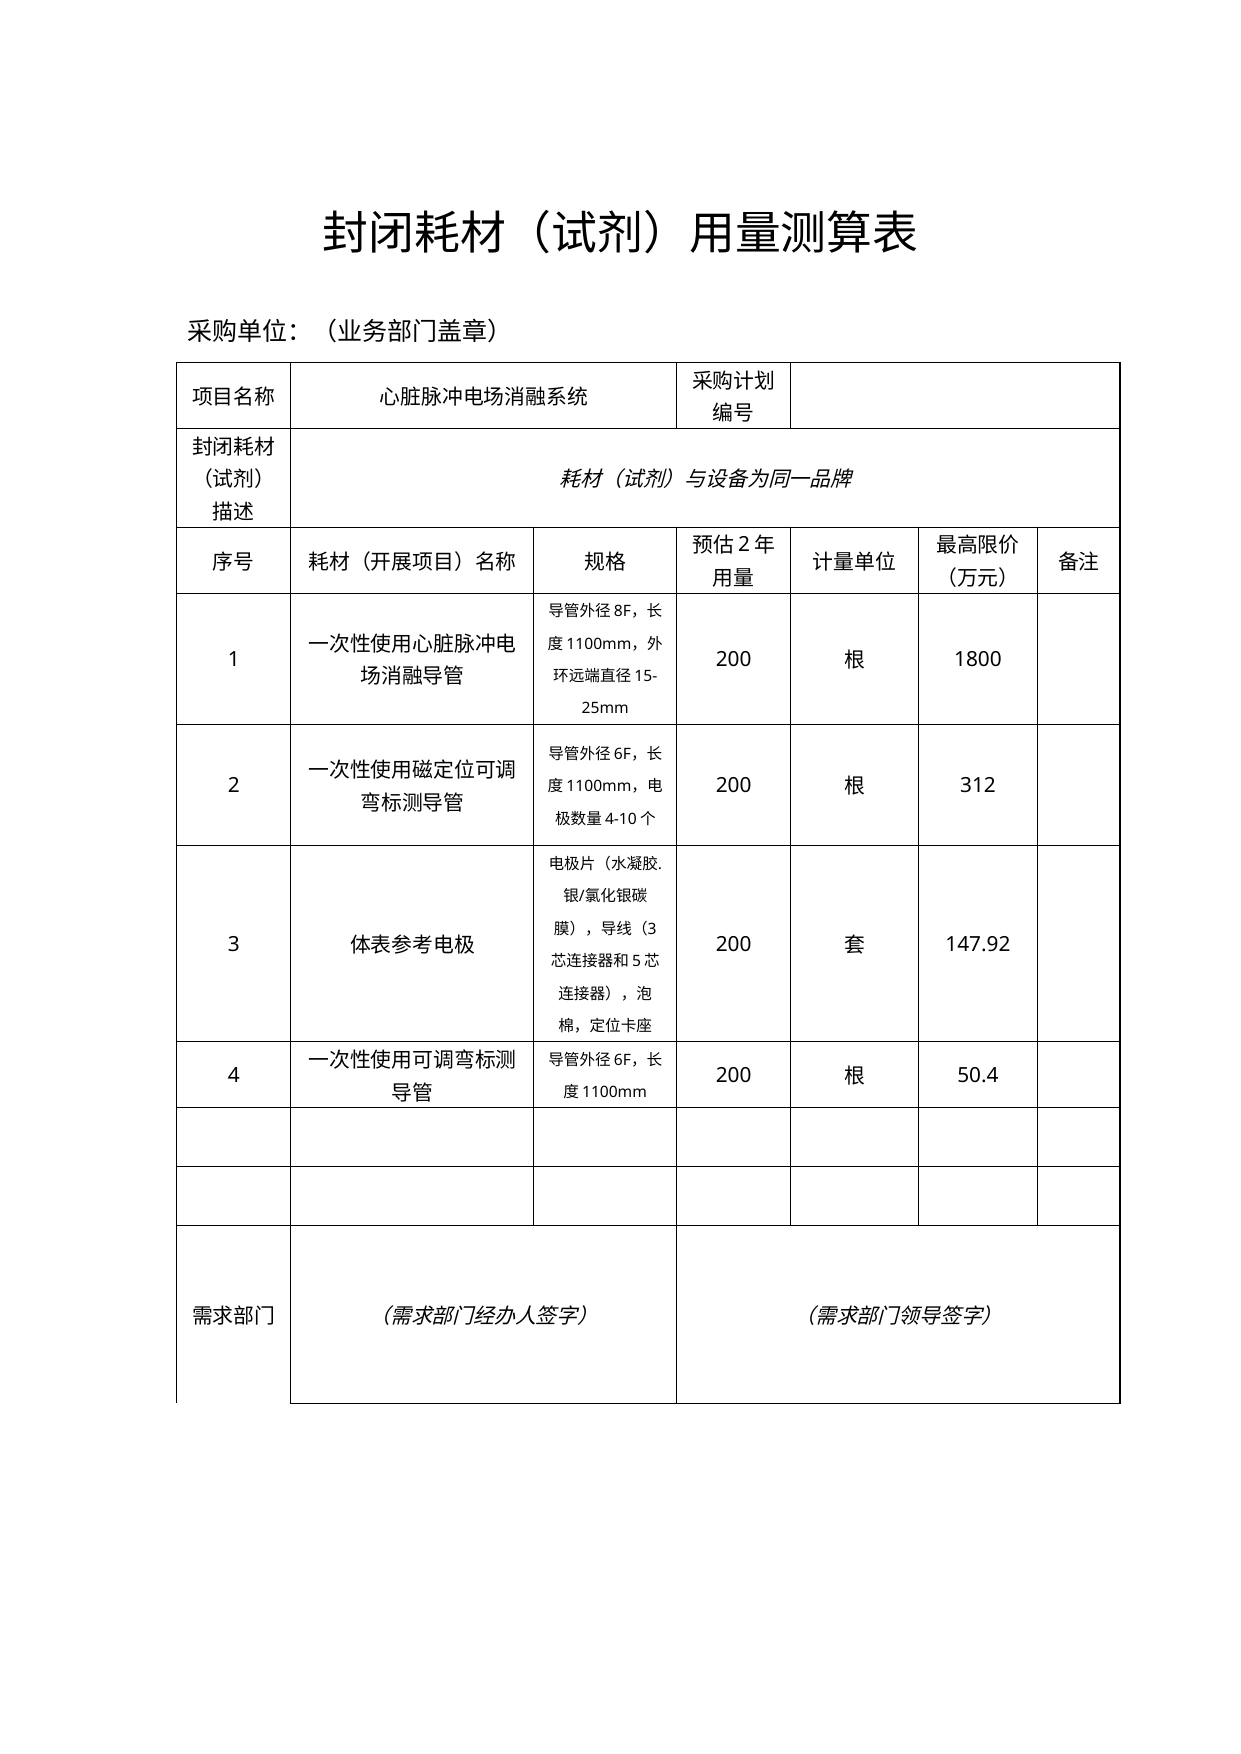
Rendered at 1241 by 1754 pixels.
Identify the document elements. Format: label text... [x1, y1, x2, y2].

table_cell 根 [791, 594, 918, 724]
table_cell [791, 1108, 918, 1166]
table_cell 采购计划编号 [677, 363, 790, 428]
table_cell 312 [919, 725, 1037, 845]
table_cell 导管外径8F，长度1100mm，外环远端直径15-25mm [534, 594, 676, 724]
table_cell 最高限价（万元） [919, 528, 1037, 593]
table_cell 耗材（试剂）与设备为同一品牌 [291, 429, 1119, 527]
table_cell [1038, 846, 1119, 1041]
table_cell 147.92 [919, 846, 1037, 1041]
table_cell 导管外径6F，长度1100mm，电极数量4-10个 [534, 725, 676, 845]
table_cell [919, 1108, 1037, 1166]
table_cell [791, 363, 1119, 428]
table_cell 需求部门 [177, 1226, 290, 1402]
table_cell 计量单位 [791, 528, 918, 593]
table_header 采购单位：（业务部门盖章） [176, 297, 1120, 362]
table_cell （需求部门经办人签字） [291, 1226, 676, 1402]
table_cell [791, 1167, 918, 1225]
table_cell 体表参考电极 [291, 846, 533, 1041]
table_cell 序号 [177, 528, 290, 593]
table_cell 200 [677, 1042, 790, 1107]
table_cell 电极片（水凝胶.银/氯化银碳膜），导线（3芯连接器和5芯连接器），泡棉，定位卡座 [534, 846, 676, 1041]
table_cell 根 [791, 725, 918, 845]
table_cell 一次性使用可调弯标测导管 [291, 1042, 533, 1107]
table_cell 200 [677, 846, 790, 1041]
table_cell 一次性使用磁定位可调弯标测导管 [291, 725, 533, 845]
table_cell 预估2年用量 [677, 528, 790, 593]
table_cell [677, 1167, 790, 1225]
table_cell [291, 1108, 533, 1166]
table_cell [1038, 1108, 1119, 1166]
table_cell 一次性使用心脏脉冲电场消融导管 [291, 594, 533, 724]
table_cell [177, 1108, 290, 1166]
table_cell [534, 1108, 676, 1166]
table_cell [1038, 1167, 1119, 1225]
table_cell [1038, 1042, 1119, 1107]
table_cell 200 [677, 725, 790, 845]
table_cell 200 [677, 594, 790, 724]
table_cell 1 [177, 594, 290, 724]
table_cell [1038, 594, 1119, 724]
table_cell 导管外径6F，长度1100mm [534, 1042, 676, 1107]
table_cell （需求部门领导签字） [677, 1226, 1119, 1402]
table_cell [1038, 725, 1119, 845]
table_cell [291, 1167, 533, 1225]
table_cell [177, 1167, 290, 1225]
table_cell 封闭耗材（试剂） 描述 [177, 429, 290, 527]
table_cell 耗材（开展项目）名称 [291, 528, 533, 593]
table_cell 套 [791, 846, 918, 1041]
table_cell 项目名称 [177, 363, 290, 428]
table_cell 规格 [534, 528, 676, 593]
table_cell 1800 [919, 594, 1037, 724]
text 封闭耗材（试剂）用量测算表 [187, 181, 1053, 278]
table_cell 4 [177, 1042, 290, 1107]
table_cell 50.4 [919, 1042, 1037, 1107]
table_cell 备注 [1038, 528, 1119, 593]
table_cell 心脏脉冲电场消融系统 [291, 363, 676, 428]
table_cell 根 [791, 1042, 918, 1107]
table_cell [919, 1167, 1037, 1225]
table_cell [534, 1167, 676, 1225]
table_cell 3 [177, 846, 290, 1041]
table_cell [677, 1108, 790, 1166]
table_cell 2 [177, 725, 290, 845]
